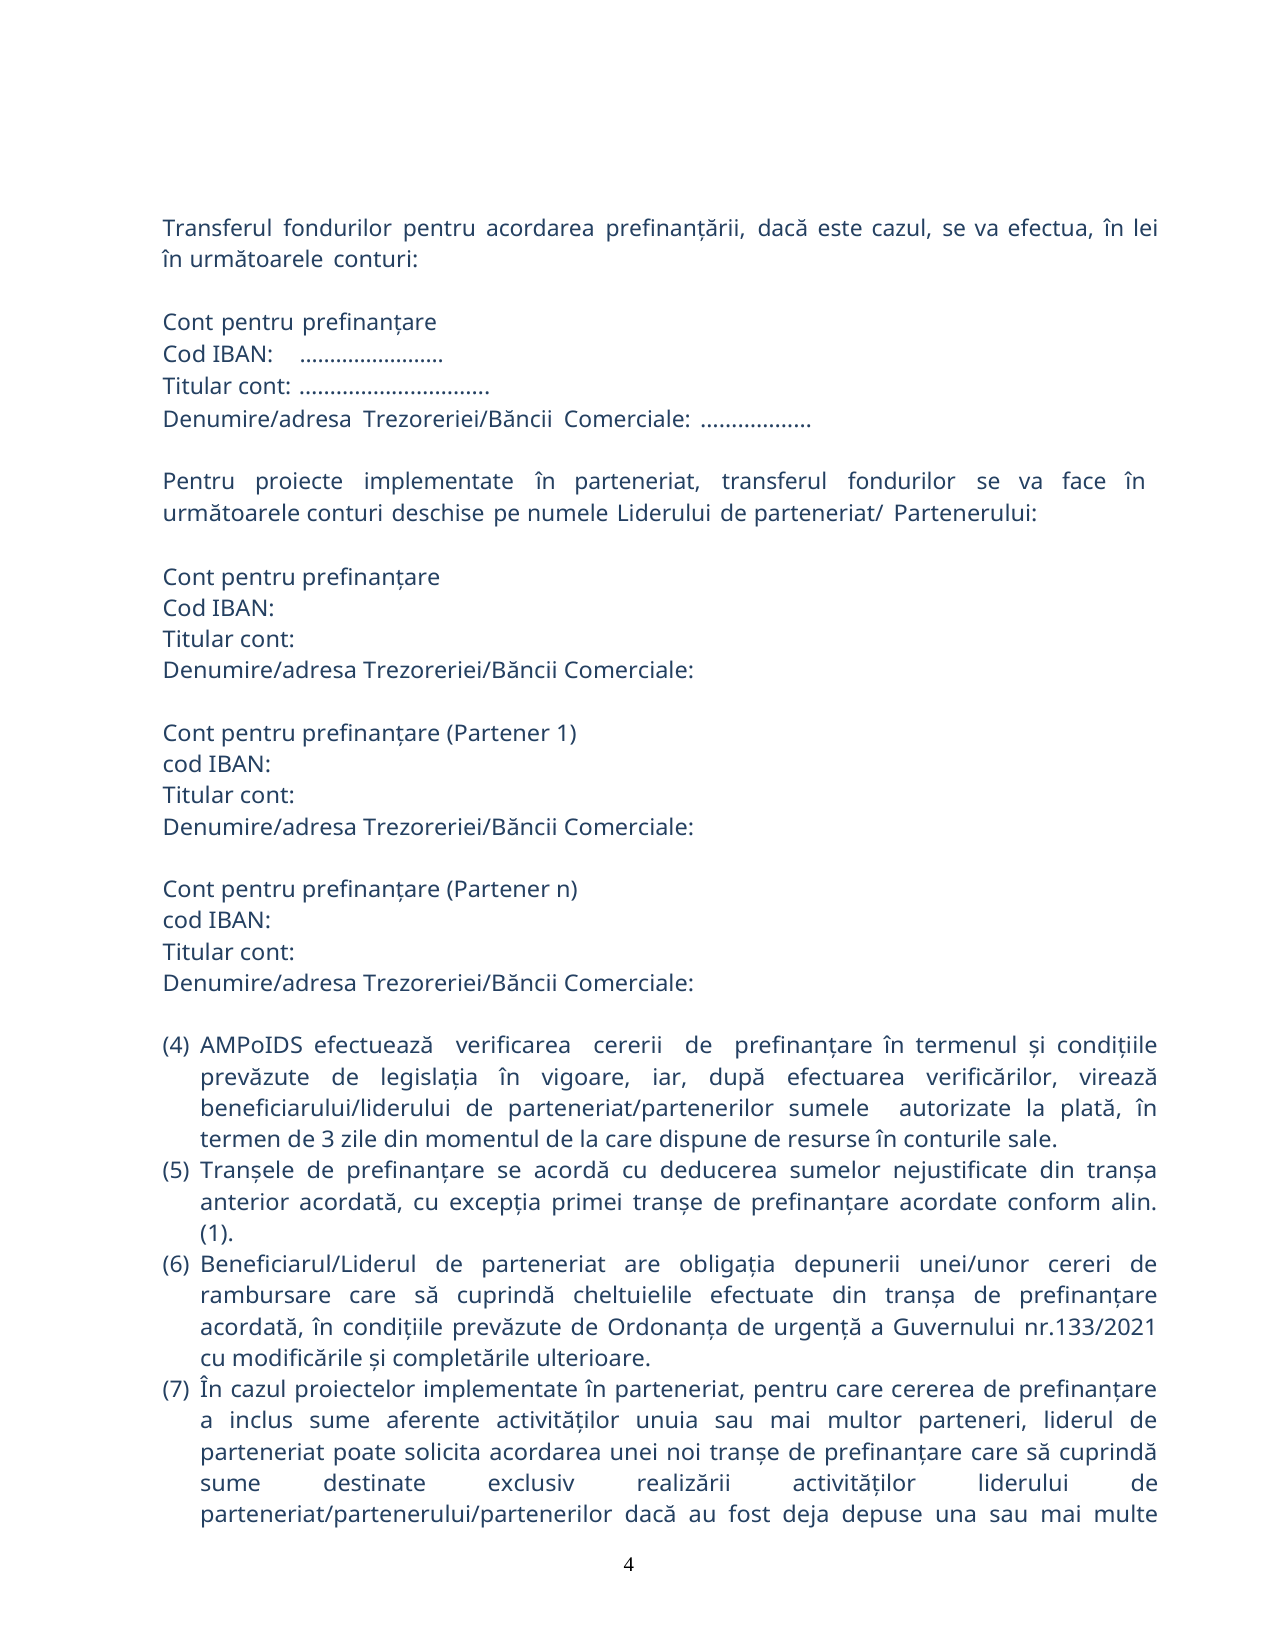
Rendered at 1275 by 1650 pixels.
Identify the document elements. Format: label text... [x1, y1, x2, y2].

text Pentru proiecte implementate în parteneriat, transferul fondurilor se va face în următoarele conturi deschise pe numele Liderului de parteneriat/ Partenerului: [162, 465, 1146, 528]
list cod IBAN: [162, 748, 1159, 779]
text Cod IBAN: …………………… [162, 338, 1149, 369]
list Titular cont: [162, 779, 1159, 811]
text Transferul fondurilor pentru acordarea prefinanțării, dacă este cazul, se va efectua, în lei în următoarele conturi: [162, 212, 1159, 275]
text Cont pentru prefinanțare [162, 306, 1149, 337]
list Titular cont: [162, 936, 1159, 967]
list Cont pentru prefinanțare (Partener n) [162, 873, 1159, 904]
text Titular cont: …………………………. [162, 370, 1149, 402]
list Denumire/adresa Trezoreriei/Băncii Comerciale: [162, 654, 1159, 686]
list Cod IBAN: [162, 592, 1159, 623]
list Beneficiarul/Liderul de parteneriat are obligația depunerii unei/unor cereri de rambursare care să cuprindă cheltuielile efectuate din tranșa de prefinanțare acordată, în condițiile prevăzute de Ordonanța de urgență a Guvernului nr.133/2021 cu modificările și completările ulterioare. [162, 1248, 1159, 1373]
list Tranșele de prefinanțare se acordă cu deducerea sumelor nejustificate din tranșa anterior acordată, cu excepția primei tranșe de prefinanțare acordate conform alin. (1). [162, 1154, 1159, 1248]
list AMPoIDS efectuează verificarea cererii de prefinanțare în termenul și condițiile prevăzute de legislația în vigoare, iar, după efectuarea verificărilor, virează beneficiarului/liderului de parteneriat/partenerilor sumele autorizate la plată, în termen de 3 zile din momentul de la care dispune de resurse în conturile sale. [162, 1029, 1159, 1154]
text Denumire/adresa Trezoreriei/Băncii Comerciale: ……………… [162, 402, 911, 434]
list cod IBAN: [162, 904, 1159, 936]
list Denumire/adresa Trezoreriei/Băncii Comerciale: [162, 967, 1159, 998]
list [162, 1373, 1159, 1529]
list Cont pentru prefinanțare [162, 561, 1159, 592]
list Titular cont: [162, 623, 1159, 654]
list Cont pentru prefinanțare (Partener 1) [162, 717, 1159, 748]
list Denumire/adresa Trezoreriei/Băncii Comerciale: [162, 811, 1159, 842]
